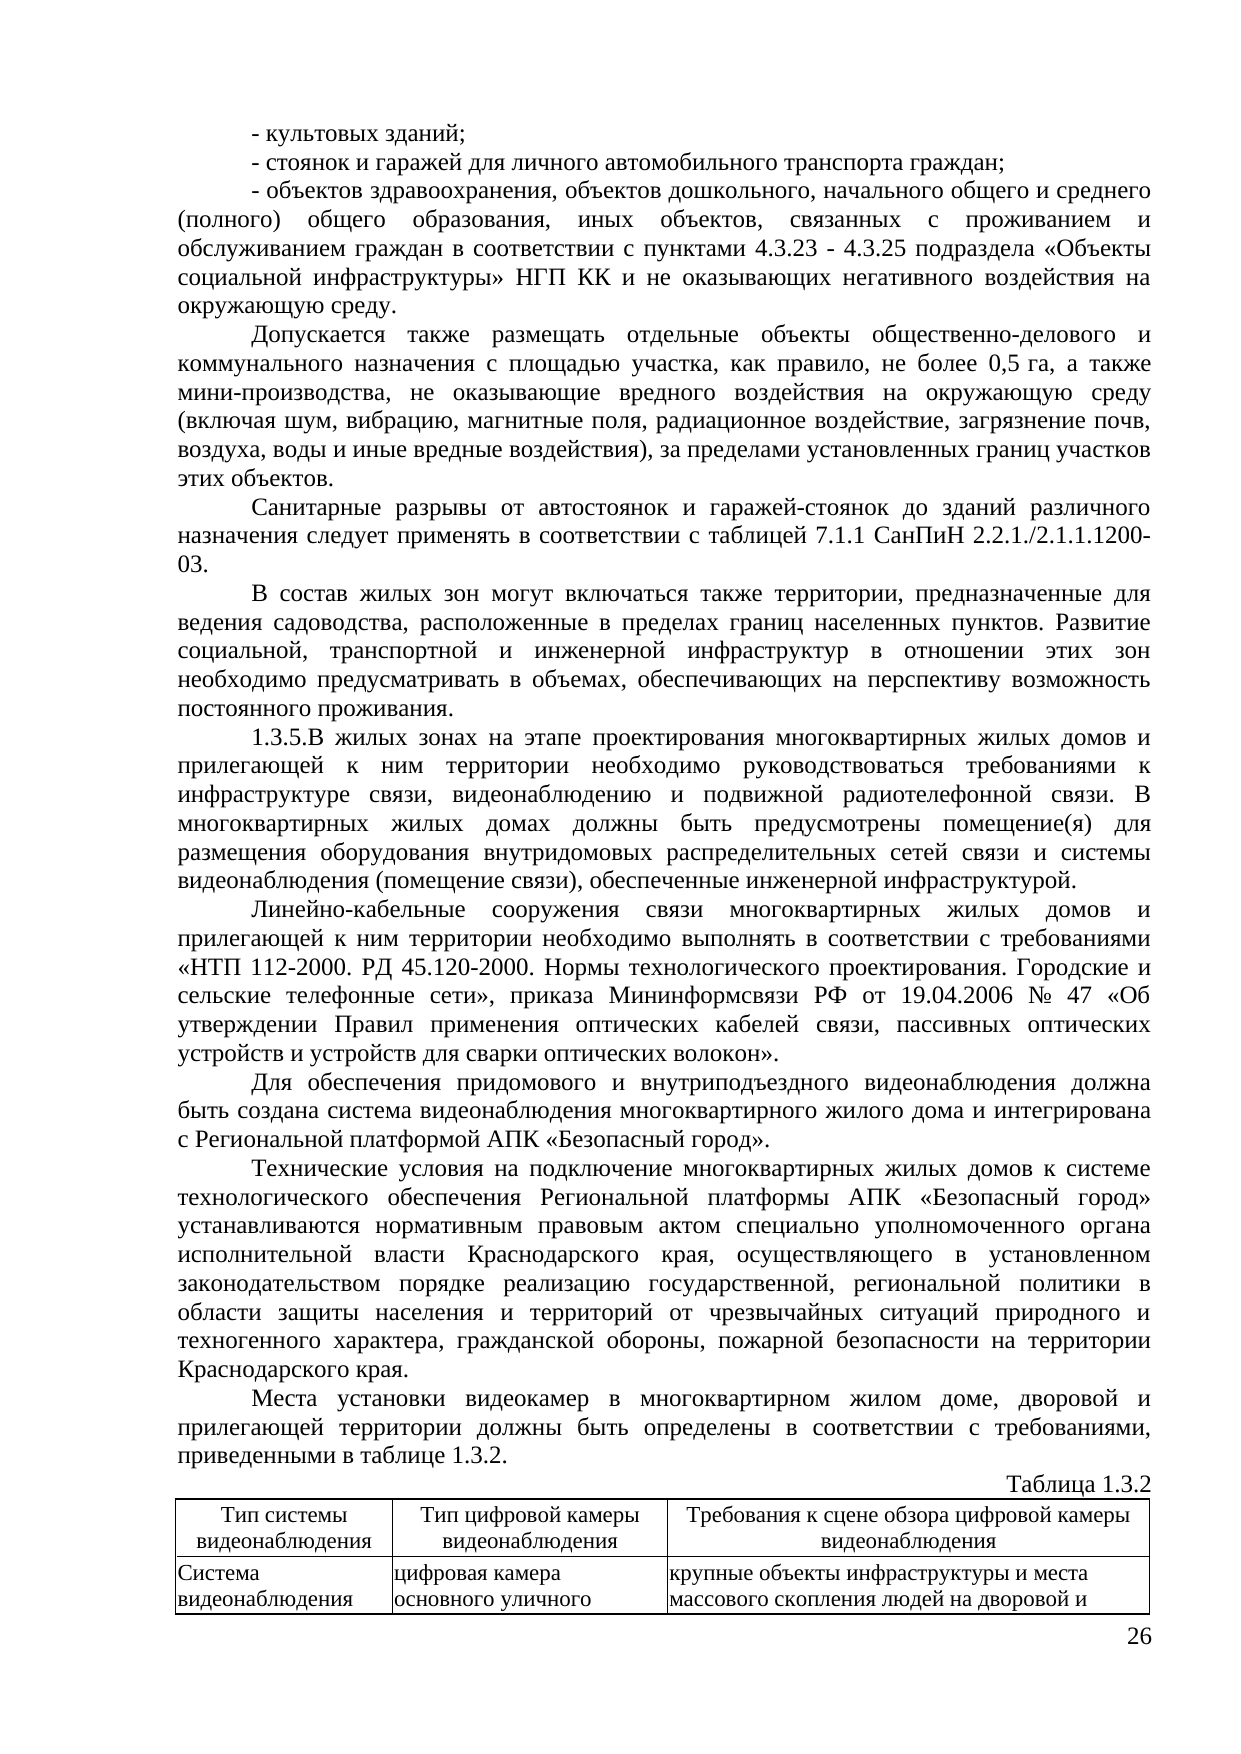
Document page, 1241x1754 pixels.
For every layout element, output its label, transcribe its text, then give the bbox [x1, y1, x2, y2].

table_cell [176, 1557, 392, 1613]
text Места установки видеокамер в многоквартирном жилом доме, дворовой и прилегающей территории должны быть определены в соответствии с требованиями, приведенными в таблице 1.3.2. [177, 1383, 1152, 1469]
text - стоянок и гаражей для личного автомобильного транспорта граждан; [177, 147, 1152, 176]
text Допускается также размещать отдельные объекты общественно-делового и коммунального назначения с площадью участка, как правило, не более 0,5 га, а также мини-производства, не оказывающие вредного воздействия на окружающую среду (включая шум, вибрацию, магнитные поля, радиационное воздействие, загрязнение почв, воздуха, воды и иные вредные воздействия), за пределами установленных границ участков этих объектов. [177, 319, 1152, 492]
text Для обеспечения придомового и внутриподъездного видеонаблюдения должна быть создана система видеонаблюдения многоквартирного жилого дома и интегрирована с Региональной платформой АПК «Безопасный город». [177, 1067, 1152, 1153]
text - объектов здравоохранения, объектов дошкольного, начального общего и среднего (полного) общего образования, иных объектов, связанных с проживанием и обслуживанием граждан в соответствии с пунктами 4.3.23 - 4.3.25 подраздела «Объекты социальной инфраструктуры» НГП КК и не оказывающих негативного воздействия на окружающую среду. [177, 176, 1152, 319]
text - культовых зданий; [177, 118, 1152, 147]
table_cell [393, 1557, 667, 1613]
table_header Тип цифровой камеры видеонаблюдения [393, 1500, 667, 1556]
table_header Тип системы видеонаблюдения [176, 1500, 392, 1556]
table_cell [668, 1557, 1149, 1613]
table_header Требования к сцене обзора цифровой камеры видеонаблюдения [668, 1500, 1149, 1556]
text Таблица 1.3.2 [177, 1469, 1152, 1498]
text Технические условия на подключение многоквартирных жилых домов к системе технологического обеспечения Региональной платформы АПК «Безопасный город» устанавливаются нормативным правовым актом специально уполномоченного органа исполнительной власти Краснодарского края, осуществляющего в установленном законодательством порядке реализацию государственной, региональной политики в области защиты населения и территорий от чрезвычайных ситуаций природного и техногенного характера, гражданской обороны, пожарной безопасности на территории Краснодарского края. [177, 1153, 1152, 1383]
text Санитарные разрывы от автостоянок и гаражей-стоянок до зданий различного назначения следует применять в соответствии с таблицей 7.1.1 СанПиН 2.2.1./2.1.1.1200-03. [177, 492, 1152, 578]
text Линейно-кабельные сооружения связи многоквартирных жилых домов и прилегающей к ним территории необходимо выполнять в соответствии с требованиями «НТП 112-2000. РД 45.120-2000. Нормы технологического проектирования. Городские и сельские телефонные сети», приказа Мининформсвязи РФ от 19.04.2006 № 47 «Об утверждении Правил применения оптических кабелей связи, пассивных оптических устройств и устройств для сварки оптических волокон». [177, 894, 1152, 1067]
text 1.3.5.В жилых зонах на этапе проектирования многоквартирных жилых домов и прилегающей к ним территории необходимо руководствоваться требованиями к инфраструктуре связи, видеонаблюдению и подвижной радиотелефонной связи. В многоквартирных жилых домах должны быть предусмотрены помещение(я) для размещения оборудования внутридомовых распределительных сетей связи и системы видеонаблюдения (помещение связи), обеспеченные инженерной инфраструктурой. [177, 722, 1152, 894]
text В состав жилых зон могут включаться также территории, предназначенные для ведения садоводства, расположенные в пределах границ населенных пунктов. Развитие социальной, транспортной и инженерной инфраструктур в отношении этих зон необходимо предусматривать в объемах, обеспечивающих на перспективу возможность постоянного проживания. [177, 578, 1152, 722]
